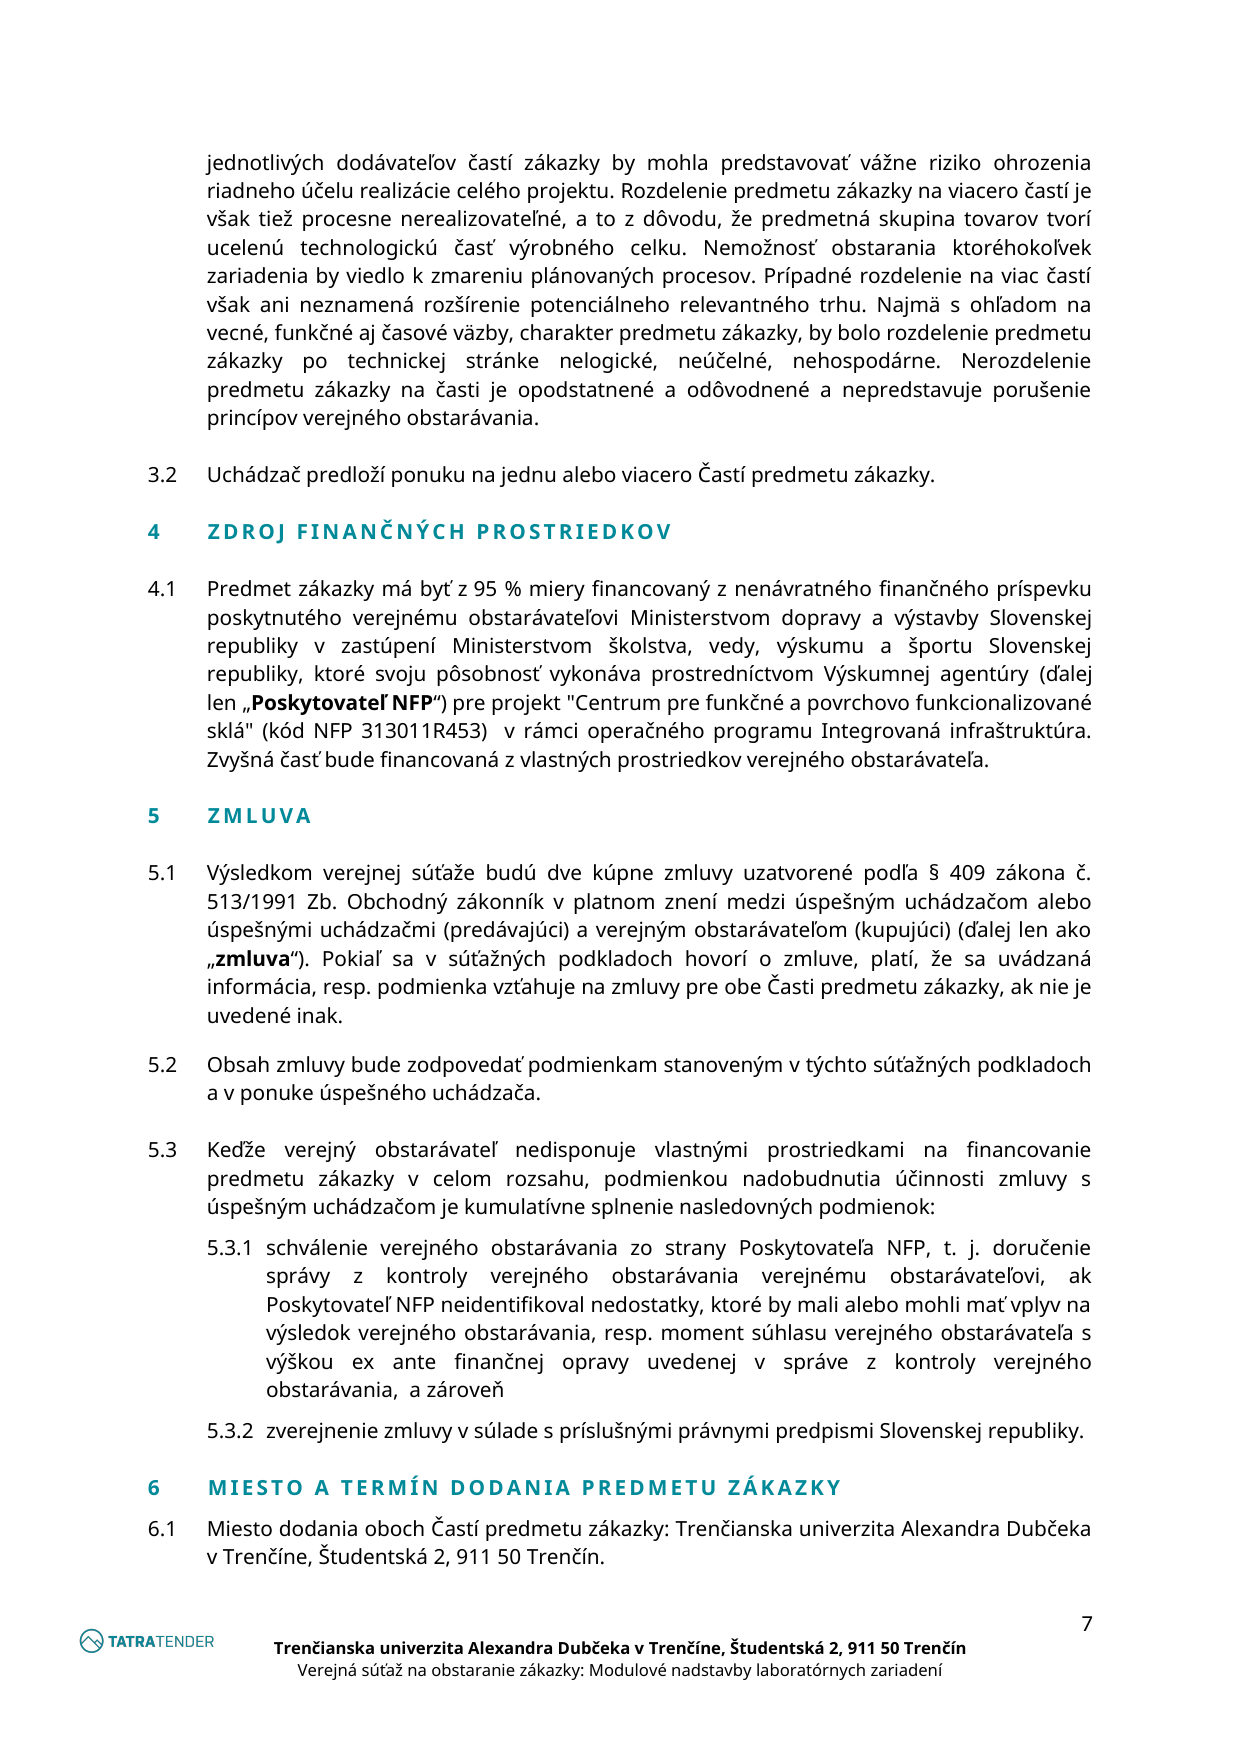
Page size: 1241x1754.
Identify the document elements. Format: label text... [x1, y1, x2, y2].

text Zdroj finančných prostriedkov [148, 517, 1093, 546]
subtitle schválenie verejného obstarávania zo strany Poskytovateľa NFP, t. j. doručenie správy z kontroly verejného obstarávania verejnému obstarávateľovi, ak Poskytovateľ NFP neidentifikoval nedostatky, ktoré by mali alebo mohli mať vplyv na výsledok verejného obstarávania, resp. moment súhlasu verejného obstarávateľa s výškou ex ante finančnej opravy uvedenej v správe z kontroly verejného obstarávania, a zároveň [207, 1233, 1093, 1404]
subtitle Uchádzač predloží ponuku na jednu alebo viacero Častí predmetu zákazky. [148, 460, 1093, 489]
subtitle Výsledkom verejnej súťaže budú dve kúpne zmluvy uzatvorené podľa § 409 zákona č. 513/1991 Zb. Obchodný zákonník v platnom znení medzi úspešným uchádzačom alebo úspešnými uchádzačmi (predávajúci) a verejným obstarávateľom (kupujúci) (ďalej len ako „zmluva“). Pokiaľ sa v súťažných podkladoch hovorí o zmluve, platí, že sa uvádzaná informácia, resp. podmienka vzťahuje na zmluvy pre obe Časti predmetu zákazky, ak nie je uvedené inak. [148, 858, 1093, 1029]
subtitle Keďže verejný obstarávateľ nedisponuje vlastnými prostriedkami na financovanie predmetu zákazky v celom rozsahu, podmienkou nadobudnutia účinnosti zmluvy s úspešným uchádzačom je kumulatívne splnenie nasledovných podmienok: [148, 1135, 1093, 1221]
subtitle zverejnenie zmluvy v súlade s príslušnými právnymi predpismi Slovenskej republiky. [207, 1416, 1093, 1445]
picture [77, 1617, 224, 1662]
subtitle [148, 148, 1093, 432]
text Zmluva [148, 802, 1093, 830]
subtitle Miesto dodania oboch Častí predmetu zákazky: Trenčianska univerzita Alexandra Dubčeka v Trenčíne, Študentská 2, 911 50 Trenčín. [148, 1514, 1093, 1571]
subtitle Obsah zmluvy bude zodpovedať podmienkam stanoveným v týchto súťažných podkladoch a v ponuke úspešného uchádzača. [148, 1050, 1093, 1107]
subtitle Predmet zákazky má byť z 95 % miery financovaný z nenávratného finančného príspevku poskytnutého verejnému obstarávateľovi Ministerstvom dopravy a výstavby Slovenskej republiky v zastúpení Ministerstvom školstva, vedy, výskumu a športu Slovenskej republiky, ktoré svoju pôsobnosť vykonáva prostredníctvom Výskumnej agentúry (ďalej len „Poskytovateľ NFP“) pre projekt "Centrum pre funkčné a povrchovo funkcionalizované sklá" (kód NFP 313011R453) v rámci operačného programu Integrovaná infraštruktúra. Zvyšná časť bude financovaná z vlastných prostriedkov verejného obstarávateľa. [148, 574, 1093, 773]
text Miesto a termín dodania predmetu zákazky [148, 1473, 1093, 1502]
